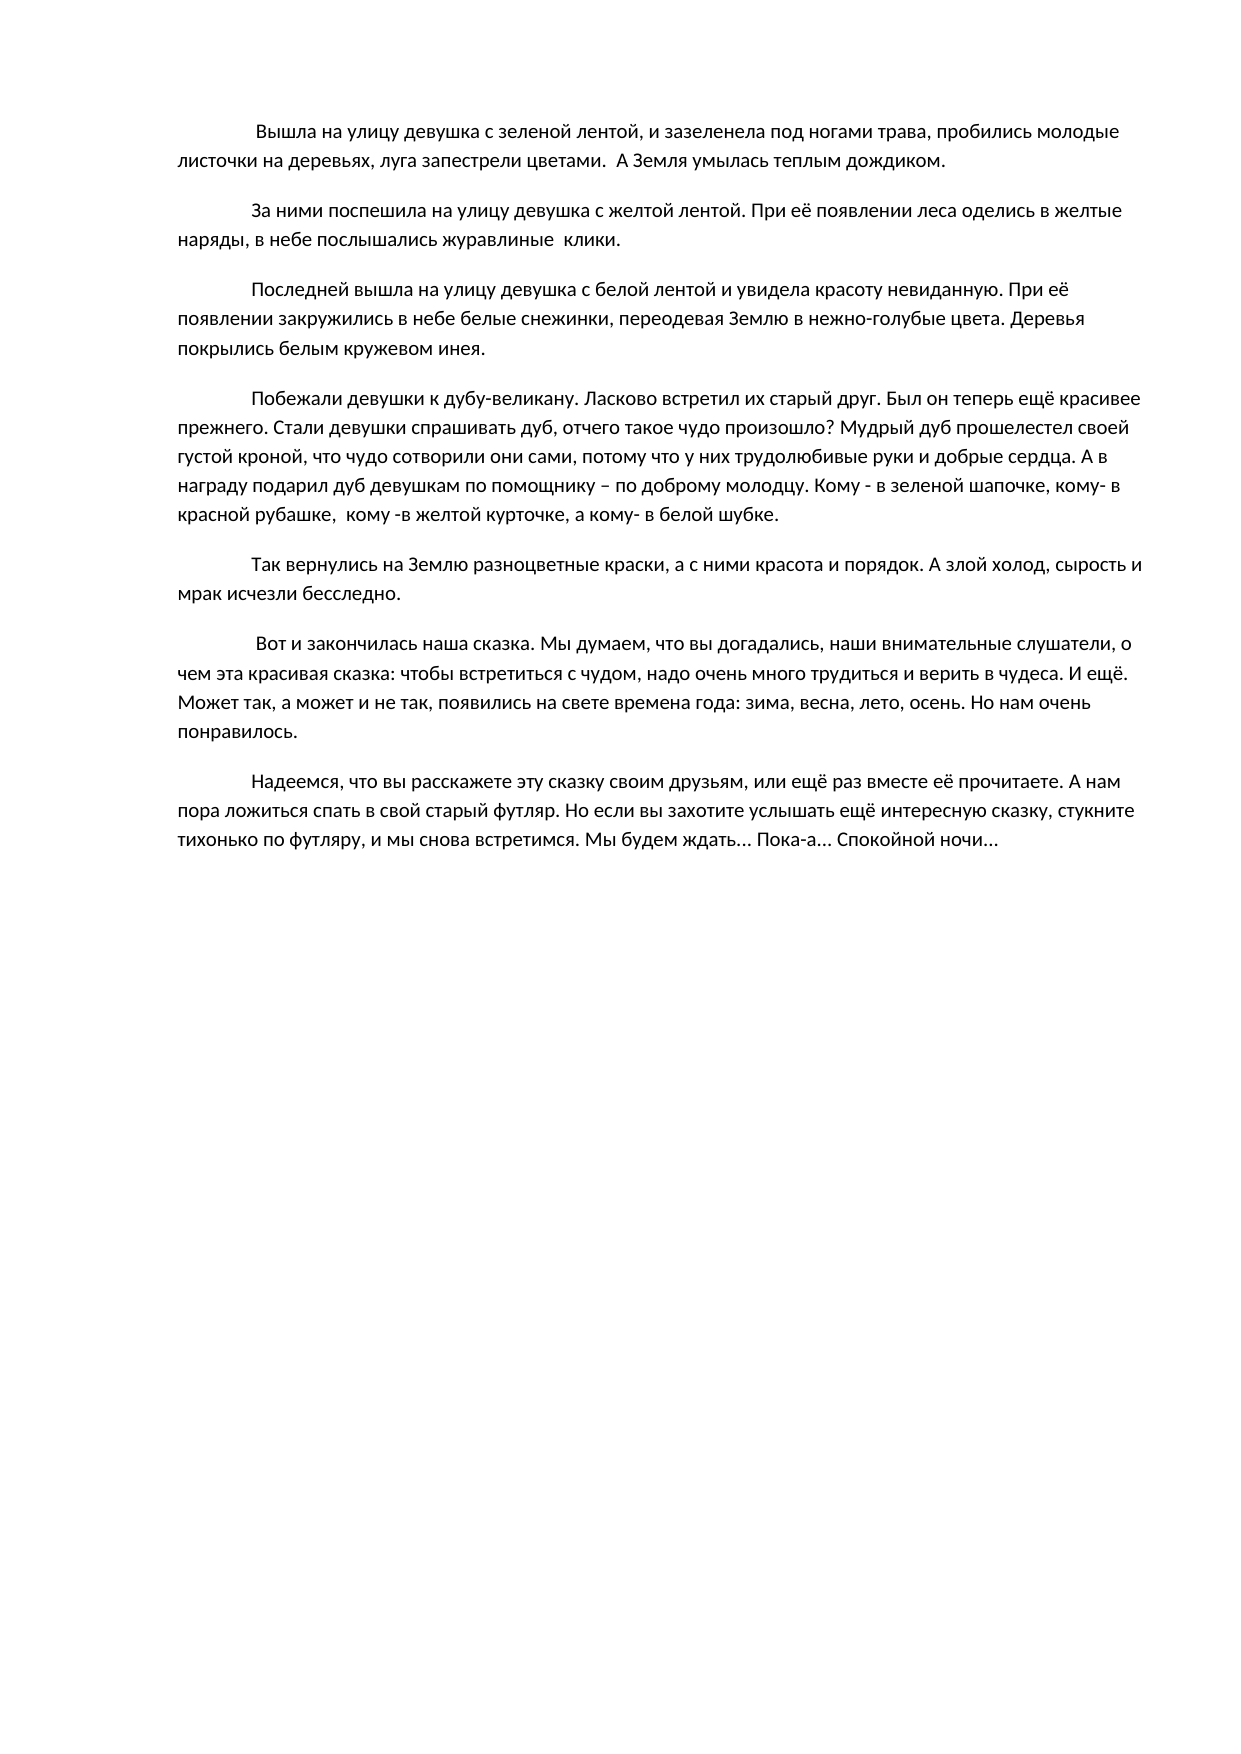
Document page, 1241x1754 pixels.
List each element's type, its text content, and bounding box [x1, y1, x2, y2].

text Побежали девушки к дубу-великану. Ласково встретил их старый друг. Был он теперь ещё красивее прежнего. Стали девушки спрашивать дуб, отчего такое чудо произошло? Мудрый дуб прошелестел своей густой кроной, что чудо сотворили они сами, потому что у них трудолюбивые руки и добрые сердца. А в награду подарил дуб девушкам по помощнику – по доброму молодцу. Кому - в зеленой шапочке, кому- в красной рубашке, кому -в желтой курточке, а кому- в белой шубке. [177, 385, 1152, 527]
text Надеемся, что вы расскажете эту сказку своим друзьям, или ещё раз вместе её прочитаете. А нам пора ложиться спать в свой старый футляр. Но если вы захотите услышать ещё интересную сказку, стукните тихонько по футляру, и мы снова встретимся. Мы будем ждать... Пока-а... Спокойной ночи... [177, 768, 1152, 852]
text Так вернулись на Землю разноцветные краски, а с ними красота и порядок. А злой холод, сырость и мрак исчезли бесследно. [177, 551, 1152, 606]
text За ними поспешила на улицу девушка с желтой лентой. При её появлении леса оделись в желтые наряды, в небе послышались журавлиные клики. [177, 197, 1152, 252]
text Вышла на улицу девушка с зеленой лентой, и зазеленела под ногами трава, пробились молодые листочки на деревьях, луга запестрели цветами. А Земля умылась теплым дождиком. [177, 118, 1152, 173]
text Последней вышла на улицу девушка с белой лентой и увидела красоту невиданную. При её появлении закружились в небе белые снежинки, переодевая Землю в нежно-голубые цвета. Деревья покрылись белым кружевом инея. [177, 276, 1152, 360]
text Вот и закончилась наша сказка. Мы думаем, что вы догадались, наши внимательные слушатели, о чем эта красивая сказка: чтобы встретиться с чудом, надо очень много трудиться и верить в чудеса. И ещё. Может так, а может и не так, появились на свете времена года: зима, весна, лето, осень. Но нам очень понравилось. [177, 631, 1152, 743]
